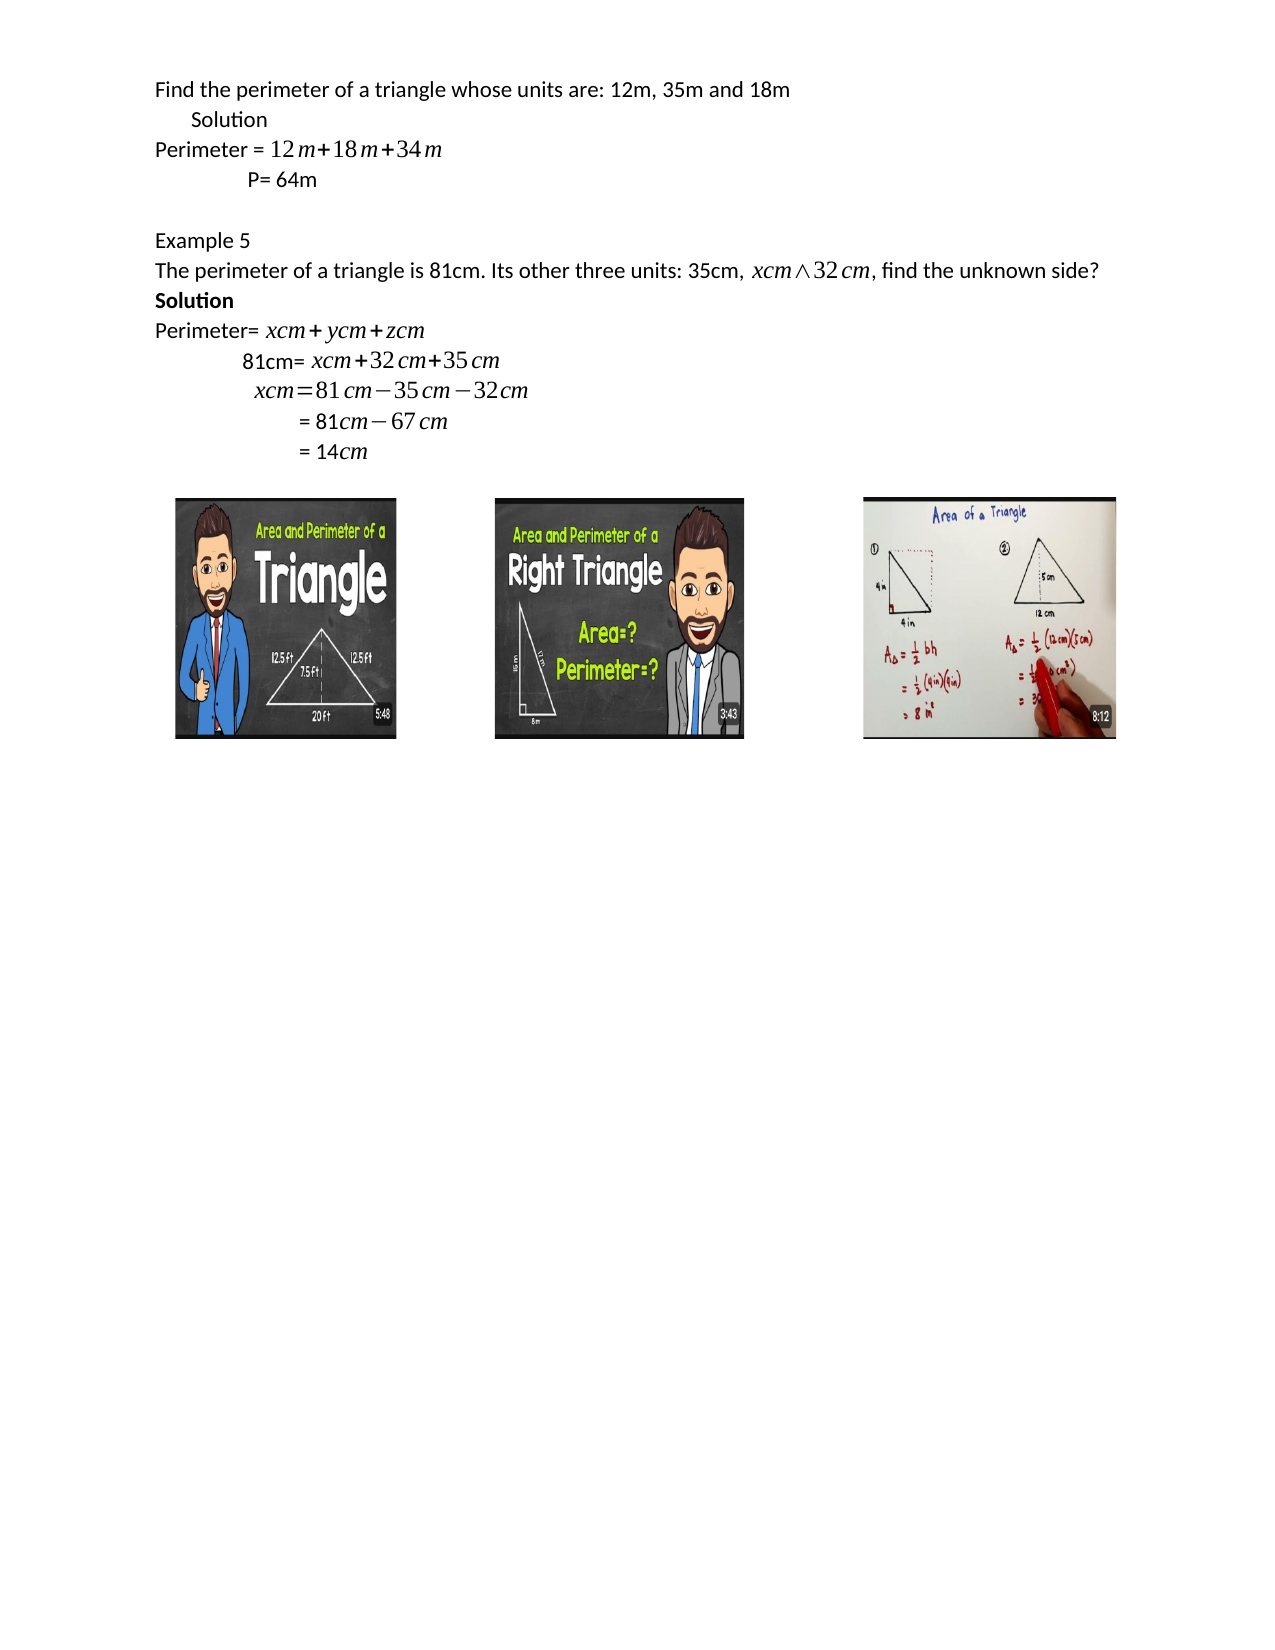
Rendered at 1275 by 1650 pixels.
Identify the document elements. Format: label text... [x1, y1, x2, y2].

list Solution [155, 105, 1200, 133]
list The perimeter of a triangle is 81cm. Its other three units: 35cm, , find the unknown side? [155, 256, 1200, 284]
picture [863, 497, 1117, 739]
picture [494, 498, 745, 739]
picture [175, 498, 397, 739]
list Solution [155, 286, 1200, 314]
list Perimeter= [155, 317, 1200, 345]
list P= 64m [155, 166, 1200, 194]
list = 14 [155, 437, 1200, 466]
list = 81 [155, 407, 1200, 435]
list 81cm= [155, 347, 1200, 375]
list Example 5 [155, 226, 1200, 254]
list Find the perimeter of a triangle whose units are: 12m, 35m and 18m [155, 75, 1200, 103]
list Perimeter = [155, 135, 1200, 163]
